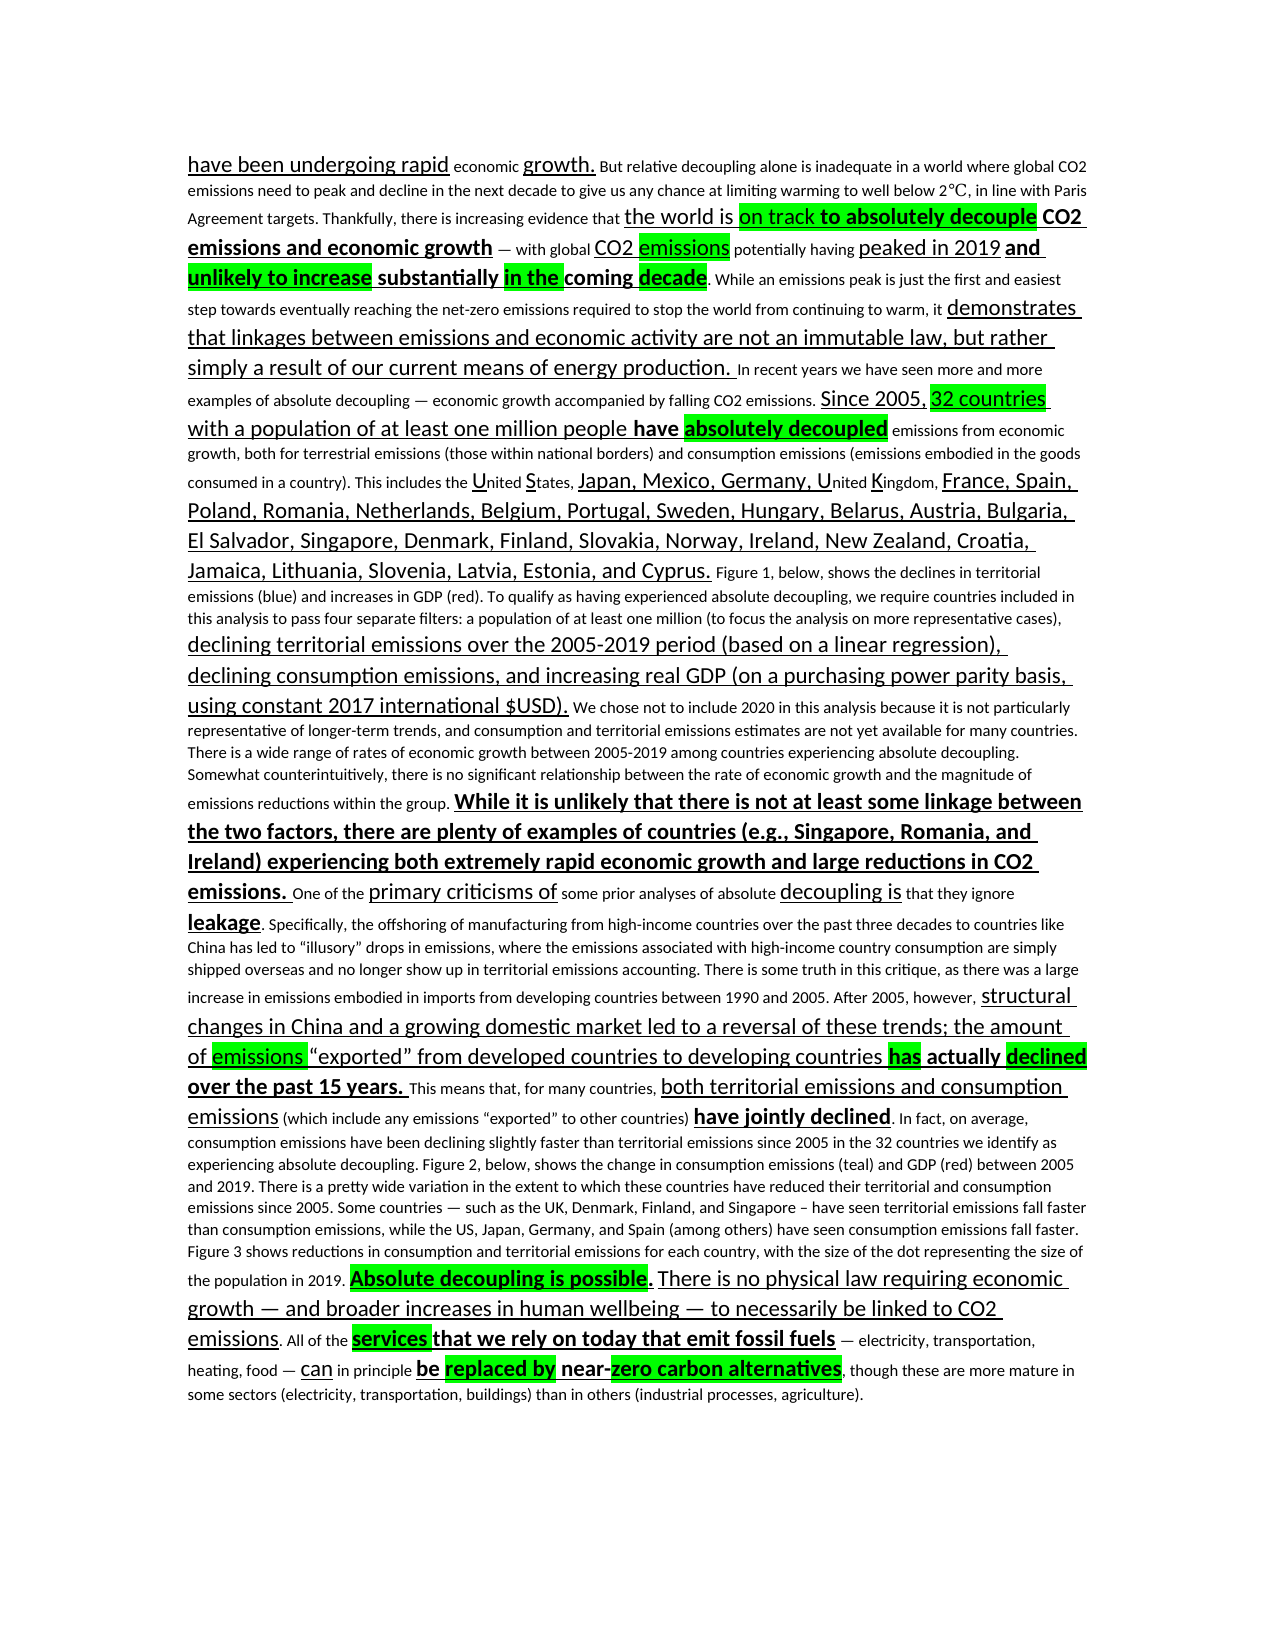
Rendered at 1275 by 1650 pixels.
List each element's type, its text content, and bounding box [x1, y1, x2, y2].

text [187, 150, 1087, 1066]
